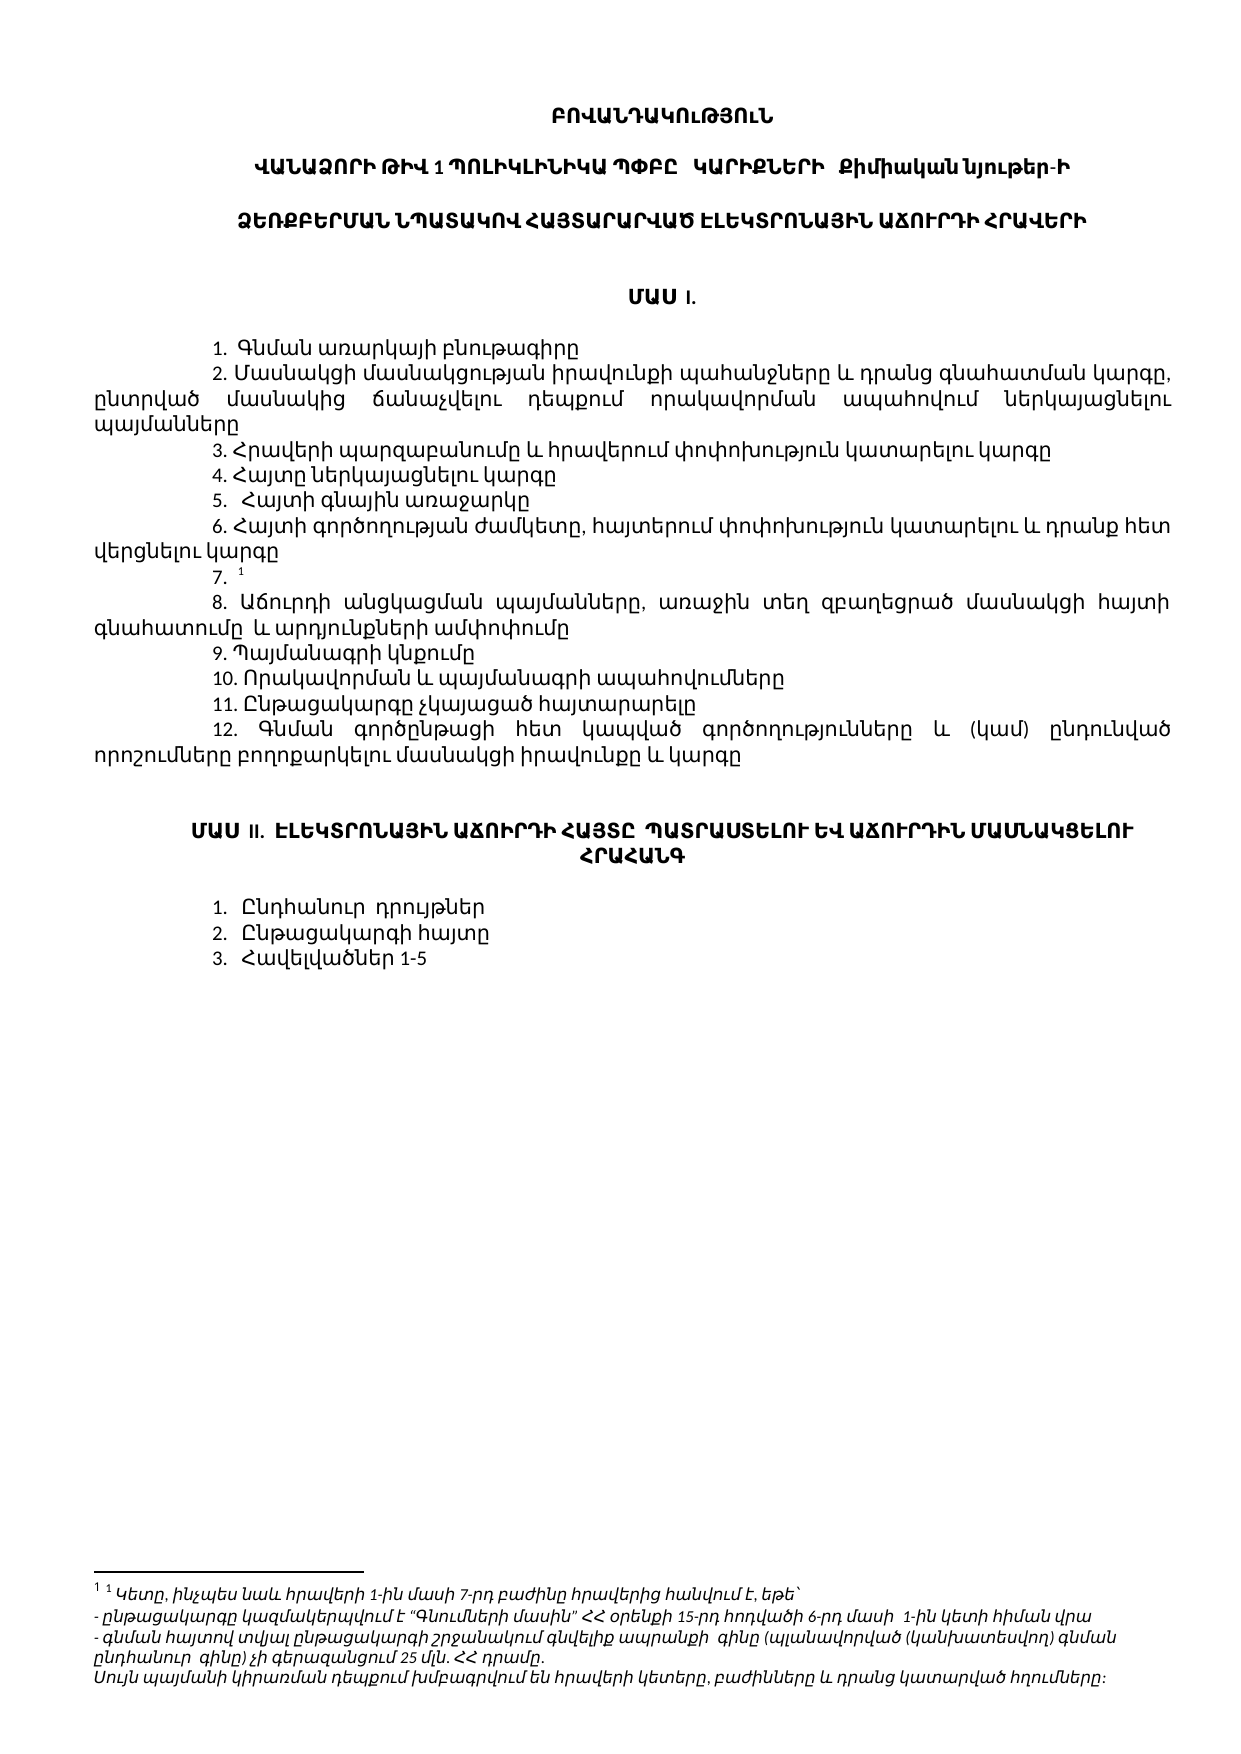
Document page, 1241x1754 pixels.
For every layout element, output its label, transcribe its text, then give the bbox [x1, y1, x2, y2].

text 3. Հրավերի պարզաբանումը և հրավերում փոփոխություն կատարելու կարգը [94, 437, 1171, 462]
text 9. Պայմանագրի կնքումը [94, 640, 1171, 666]
text 8. Աճուրդի անցկացման պայմանները, առաջին տեղ զբաղեցրած մասնակցի հայտի գնահատումը և արդյունքների ամփոփումը [94, 589, 1171, 640]
text 2. Ընթացակարգի հայտը [94, 920, 1171, 945]
text ՄԱՍ I. [94, 284, 1171, 310]
text 3. Հավելվածներ 1-5 [94, 945, 1171, 971]
text ՎԱՆԱՁՈՐԻ ԹԻՎ 1 ՊՈԼԻԿԼԻՆԻԿԱ ՊՓԲԸ ԿԱՐԻՔՆԵՐԻ Քիմիական նյութեր-Ի [94, 154, 1171, 179]
text 10. Որակավորման և պայմանագրի ապահովումները [94, 666, 1171, 691]
text 11. Ընթացակարգը չկայացած հայտարարելը [94, 691, 1171, 716]
text 7. 1 [94, 564, 1171, 589]
text 6. Հայտի գործողության ժամկետը, հայտերում փոփոխություն կատարելու և դրանք հետ վերցնելու կարգը [94, 513, 1171, 564]
text 4. Հայտը ներկայացնելու կարգը [94, 462, 1171, 488]
text ԲՈՎԱՆԴԱԿՈւԹՅՈւՆ [94, 103, 1171, 128]
text 5. Հայտի գնային առաջարկը [94, 488, 1171, 513]
text 1. Գնման առարկայի բնութագիրը [94, 335, 1171, 361]
text 1. Ընդհանուր դրույթներ [94, 894, 1171, 920]
text ՄԱՍ II. ԷԼԵԿՏՐՈՆԱՅԻՆ ԱՃՈԻՐԴԻ ՀԱՅՏԸ ՊԱՏՐԱՍՏԵԼՈՒ ԵՎ ԱՃՈՒՐԴԻՆ ՄԱՍՆԱԿՑԵԼՈՒ ՀՐԱՀԱՆԳ [94, 818, 1171, 869]
text ՁԵՌՔԲԵՐՄԱՆ ՆՊԱՏԱԿՈՎ ՀԱՅՏԱՐԱՐՎԱԾ ԷԼԵԿՏՐՈՆԱՅԻՆ ԱՃՈՒՐԴԻ ՀՐԱՎԵՐԻ [94, 208, 1171, 233]
text 12. Գնման գործընթացի հետ կապված գործողությունները և (կամ) ընդունված որոշումները բողոքարկելու մասնակցի իրավունքը և կարգը [94, 716, 1171, 767]
text 2. Մասնակցի մասնակցության իրավունքի պահանջները և դրանց գնահատման կարգը, ընտրված մասնակից ճանաչվելու դեպքում որակավորման ապահովում ներկայացնելու պայմանները [94, 361, 1171, 437]
